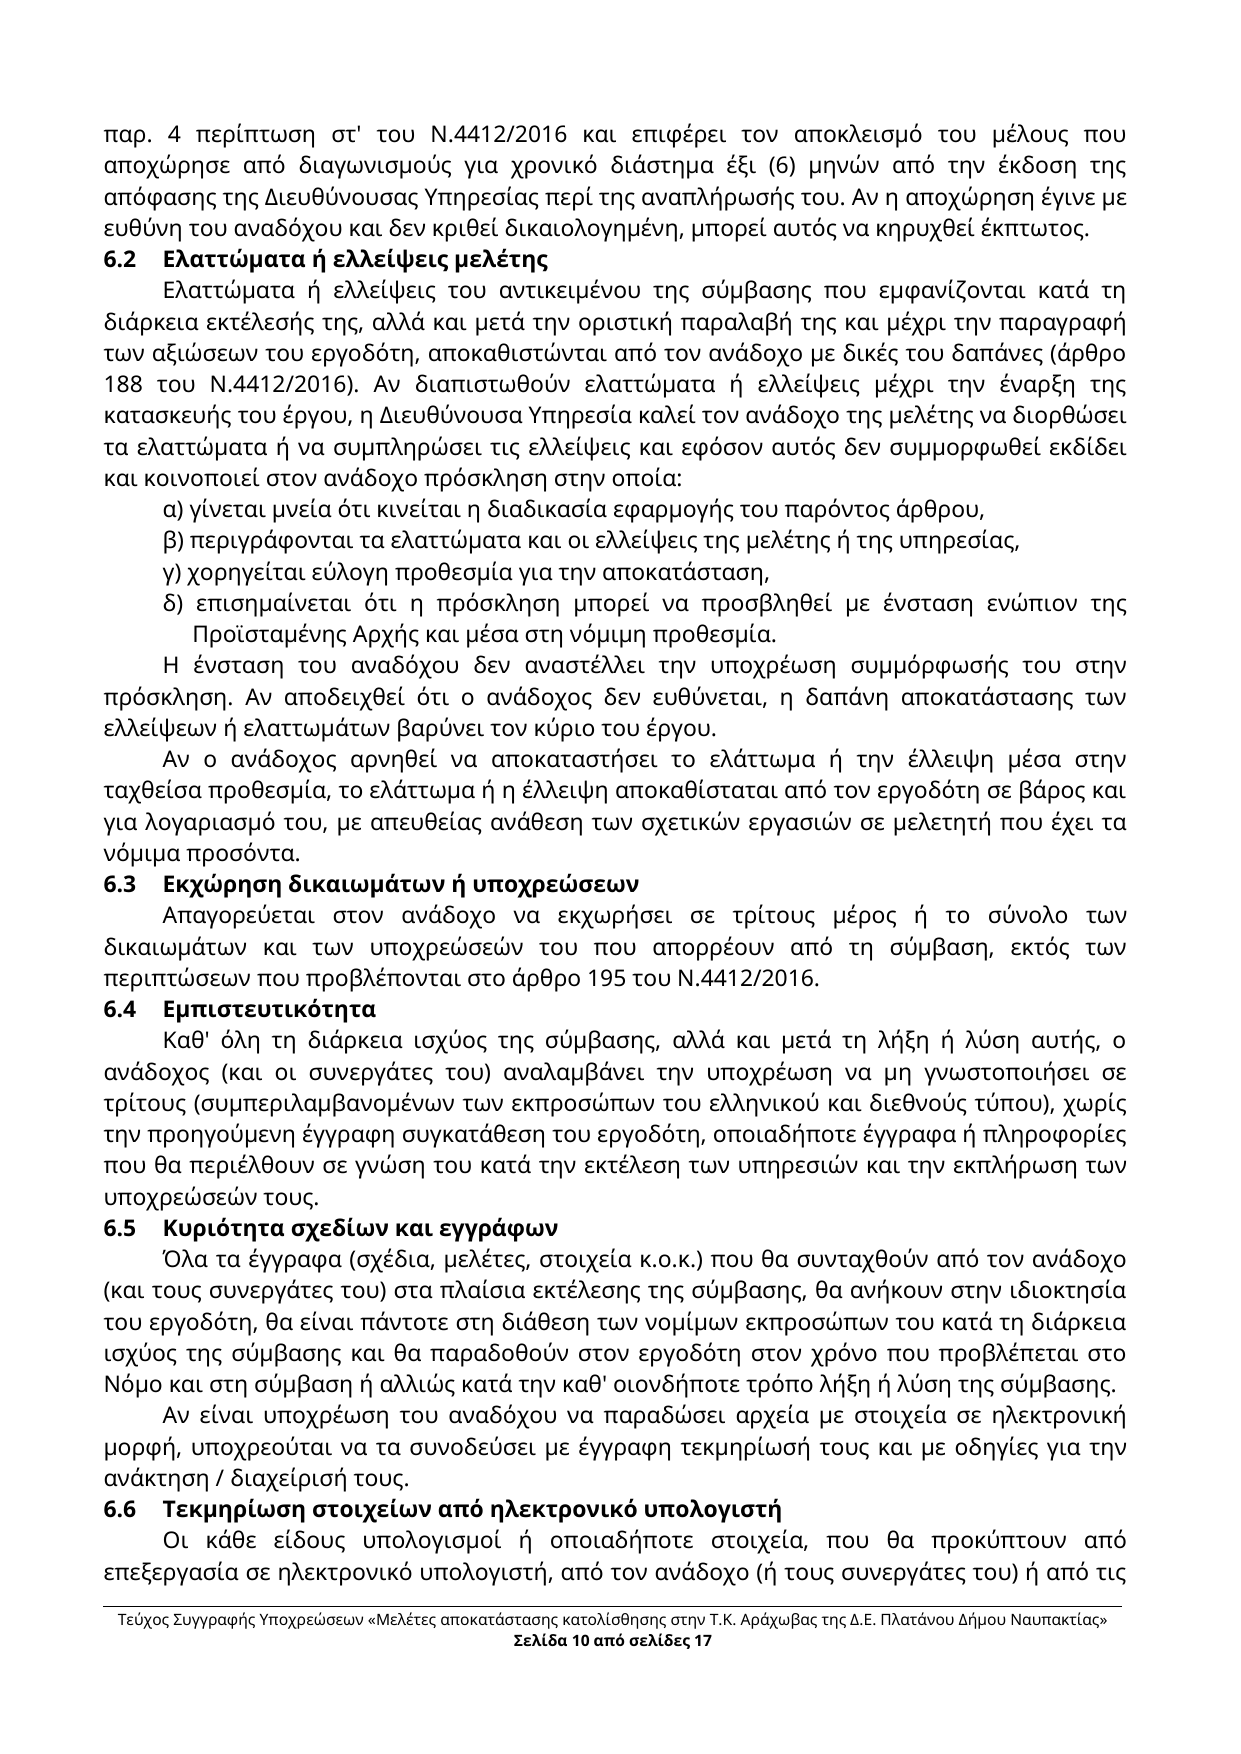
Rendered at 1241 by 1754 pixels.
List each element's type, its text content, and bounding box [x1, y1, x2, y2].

text Αν είναι υποχρέωση του αναδόχου να παραδώσει αρχεία με στοιχεία σε ηλεκτρονική μορφή, υποχρεούται να τα συνοδεύσει με έγγραφη τεκμηρίωσή τους και με οδηγίες για την ανάκτηση / διαχείρισή τους. [103, 1399, 1128, 1493]
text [103, 118, 1128, 243]
text α) γίνεται μνεία ότι κινείται η διαδικασία εφαρμογής του παρόντος άρθρου, [162, 493, 1128, 524]
list Εκχώρηση δικαιωμάτων ή υποχρεώσεων [103, 868, 1128, 899]
text Απαγορεύεται στον ανάδοχο να εκχωρήσει σε τρίτους μέρος ή το σύνολο των δικαιωμάτων και των υποχρεώσεών του που απορρέουν από τη σύμβαση, εκτός των περιπτώσεων που προβλέπονται στο άρθρο 195 του Ν.4412/2016. [103, 899, 1128, 993]
list Τεκμηρίωση στοιχείων από ηλεκτρονικό υπολογιστή [103, 1493, 1128, 1524]
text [103, 1524, 1128, 1587]
list Εμπιστευτικότητα [103, 993, 1128, 1024]
text Ελαττώματα ή ελλείψεις του αντικειμένου της σύμβασης που εμφανίζονται κατά τη διάρκεια εκτέλεσής της, αλλά και μετά την οριστική παραλαβή της και μέχρι την παραγραφή των αξιώσεων του εργοδότη, αποκαθιστώνται από τον ανάδοχο με δικές του δαπάνες (άρθρο 188 του Ν.4412/2016). Αν διαπιστωθούν ελαττώματα ή ελλείψεις μέχρι την έναρξη της κατασκευής του έργου, η Διευθύνουσα Υπηρεσία καλεί τον ανάδοχο της μελέτης να διορθώσει τα ελαττώματα ή να συμπληρώσει τις ελλείψεις και εφόσον αυτός δεν συμμορφωθεί εκδίδει και κοινοποιεί στον ανάδοχο πρόσκληση στην οποία: [103, 274, 1128, 493]
text Όλα τα έγγραφα (σχέδια, μελέτες, στοιχεία κ.ο.κ.) που θα συνταχθούν από τον ανάδοχο (και τους συνεργάτες του) στα πλαίσια εκτέλεσης της σύμβασης, θα ανήκουν στην ιδιοκτησία του εργοδότη, θα είναι πάντοτε στη διάθεση των νομίμων εκπροσώπων του κατά τη διάρκεια ισχύος της σύμβασης και θα παραδοθούν στον εργοδότη στον χρόνο που προβλέπεται στο Νόμο και στη σύμβαση ή αλλιώς κατά την καθ' οιονδήποτε τρόπο λήξη ή λύση της σύμβασης. [103, 1243, 1128, 1399]
text Η ένσταση του αναδόχου δεν αναστέλλει την υποχρέωση συμμόρφωσής του στην πρόσκληση. Αν αποδειχθεί ότι ο ανάδοχος δεν ευθύνεται, η δαπάνη αποκατάστασης των ελλείψεων ή ελαττωμάτων βαρύνει τον κύριο του έργου. [103, 649, 1128, 743]
text δ) επισημαίνεται ότι η πρόσκληση μπορεί να προσβληθεί με ένσταση ενώπιον της Προϊσταμένης Αρχής και μέσα στη νόμιμη προθεσμία. [162, 587, 1128, 649]
text Αν ο ανάδοχος αρνηθεί να αποκαταστήσει το ελάττωμα ή την έλλειψη μέσα στην ταχθείσα προθεσμία, το ελάττωμα ή η έλλειψη αποκαθίσταται από τον εργοδότη σε βάρος και για λογαριασμό του, με απευθείας ανάθεση των σχετικών εργασιών σε μελετητή που έχει τα νόμιμα προσόντα. [103, 743, 1128, 868]
text γ) χορηγείται εύλογη προθεσμία για την αποκατάσταση, [162, 556, 1128, 587]
list Κυριότητα σχεδίων και εγγράφων [103, 1212, 1128, 1243]
list Ελαττώματα ή ελλείψεις μελέτης [103, 243, 1128, 274]
text Καθ' όλη τη διάρκεια ισχύος της σύμβασης, αλλά και μετά τη λήξη ή λύση αυτής, ο ανάδοχος (και οι συνεργάτες του) αναλαμβάνει την υποχρέωση να μη γνωστοποιήσει σε τρίτους (συμπεριλαμβανομένων των εκπροσώπων του ελληνικού και διεθνούς τύπου), χωρίς την προηγούμενη έγγραφη συγκατάθεση του εργοδότη, οποιαδήποτε έγγραφα ή πληροφορίες που θα περιέλθουν σε γνώση του κατά την εκτέλεση των υπηρεσιών και την εκπλήρωση των υποχρεώσεών τους. [103, 1024, 1128, 1212]
text β) περιγράφονται τα ελαττώματα και οι ελλείψεις της μελέτης ή της υπηρεσίας, [162, 524, 1128, 556]
